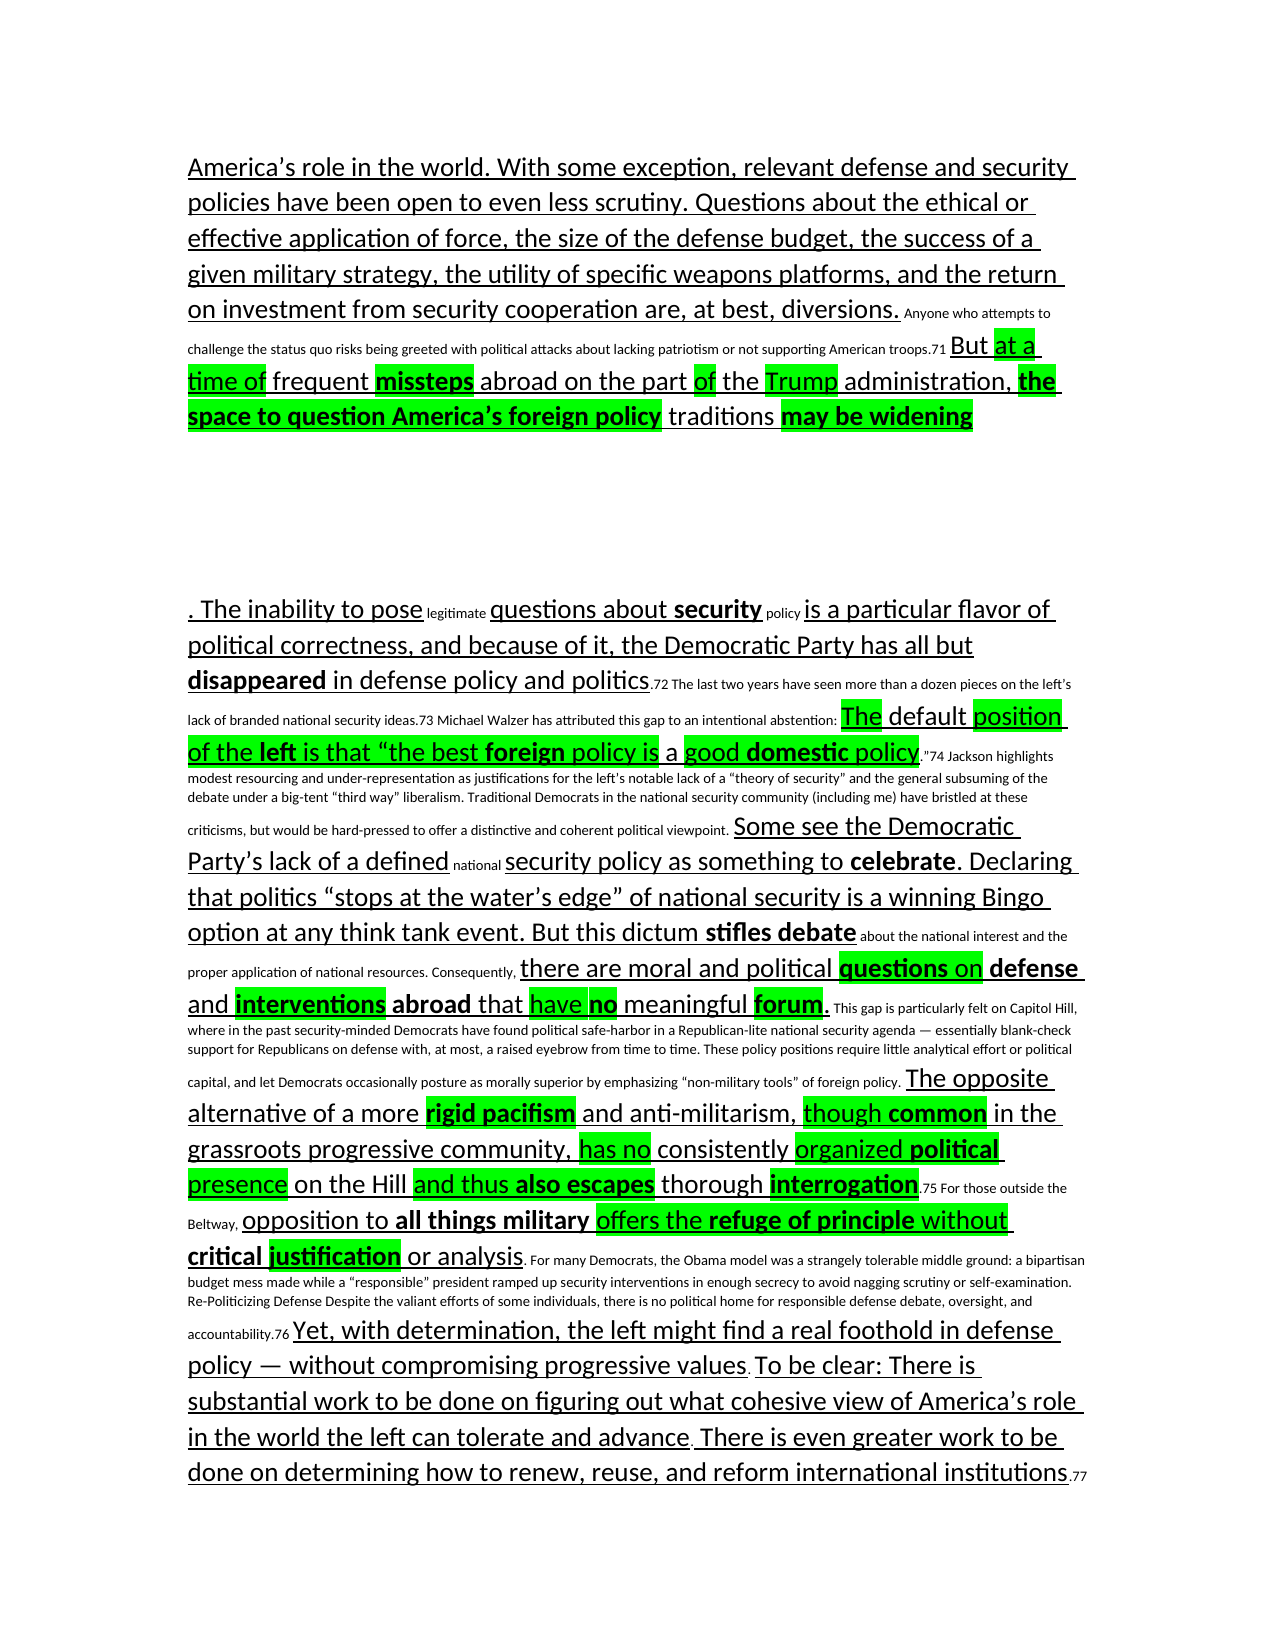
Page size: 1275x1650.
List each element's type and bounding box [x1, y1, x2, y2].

text [187, 592, 1087, 1488]
text [187, 150, 1087, 432]
